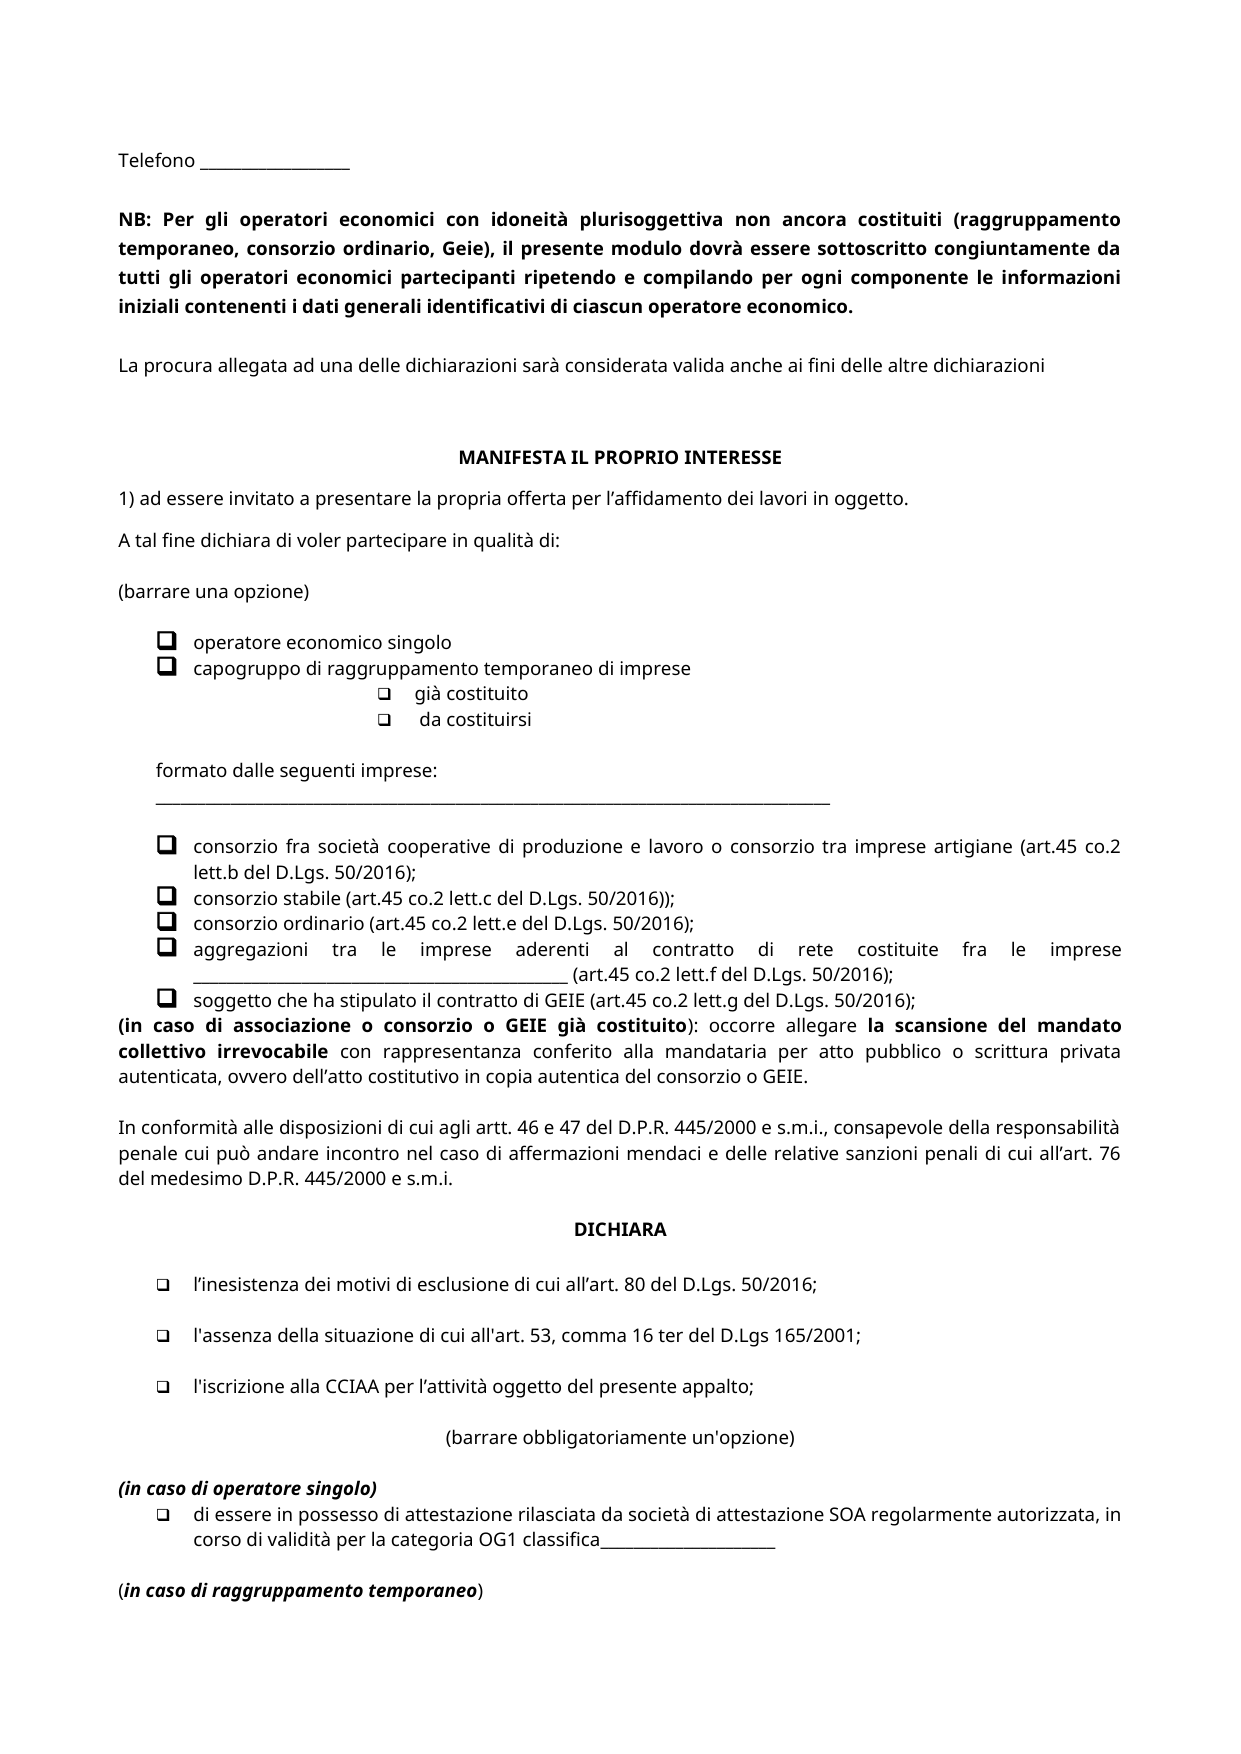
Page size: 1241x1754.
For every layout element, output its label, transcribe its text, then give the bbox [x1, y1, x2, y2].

list soggetto che ha stipulato il contratto di GEIE (art.45 co.2 lett.g del D.Lgs. 50/2016); [156, 987, 1122, 1012]
text La procura allegata ad una delle dichiarazioni sarà considerata valida anche ai fini delle altre dichiarazioni [118, 352, 1122, 378]
text Telefono __________________ [118, 148, 1122, 173]
list capogruppo di raggruppamento temporaneo di imprese [156, 655, 1122, 681]
list aggregazioni tra le imprese aderenti al contratto di rete costituite fra le imprese _____________________________________________ (art.45 co.2 lett.f del D.Lgs. 50/2016); [156, 936, 1122, 987]
text (in caso di operatore singolo) [118, 1476, 1122, 1501]
text (barrare una opzione) [118, 578, 1122, 604]
text MANIFESTA IL PROPRIO INTERESSE [118, 444, 1122, 469]
text 1) ad essere invitato a presentare la propria offerta per l’affidamento dei lavori in oggetto. [118, 486, 1122, 511]
text _________________________________________________________________________________ [118, 783, 1122, 808]
text In conformità alle disposizioni di cui agli artt. 46 e 47 del D.P.R. 445/2000 e s.m.i., consapevole della responsabilità penale cui può andare incontro nel caso di affermazioni mendaci e delle relative sanzioni penali di cui all’art. 76 del medesimo D.P.R. 445/2000 e s.m.i. [118, 1114, 1122, 1191]
text (in caso di raggruppamento temporaneo) [118, 1578, 1122, 1603]
list consorzio fra società cooperative di produzione e lavoro o consorzio tra imprese artigiane (art.45 co.2 lett.b del D.Lgs. 50/2016); [156, 834, 1122, 885]
list già costituito [377, 681, 1122, 706]
list da costituirsi [377, 706, 1122, 732]
list di essere in possesso di attestazione rilasciata da società di attestazione SOA regolarmente autorizzata, in corso di validità per la categoria OG1 classifica_____________________ [156, 1501, 1122, 1552]
list l'assenza della situazione di cui all'art. 53, comma 16 ter del D.Lgs 165/2001; [156, 1322, 1122, 1348]
text formato dalle seguenti imprese: [118, 757, 1122, 783]
text (in caso di associazione o consorzio o GEIE già costituito): occorre allegare la scansione del mandato collettivo irrevocabile con rappresentanza conferito alla mandataria per atto pubblico o scrittura privata autenticata, ovvero dell’atto costitutivo in copia autentica del consorzio o GEIE. [118, 1012, 1122, 1089]
text NB: Per gli operatori economici con idoneità plurisoggettiva non ancora costituiti (raggruppamento temporaneo, consorzio ordinario, Geie), il presente modulo dovrà essere sottoscritto congiuntamente da tutti gli operatori economici partecipanti ripetendo e compilando per ogni componente le informazioni iniziali contenenti i dati generali identificativi di ciascun operatore economico. [118, 206, 1122, 319]
list consorzio ordinario (art.45 co.2 lett.e del D.Lgs. 50/2016); [156, 910, 1122, 936]
text (barrare obbligatoriamente un'opzione) [118, 1424, 1122, 1450]
list l'iscrizione alla CCIAA per l’attività oggetto del presente appalto; [156, 1373, 1122, 1399]
list consorzio stabile (art.45 co.2 lett.c del D.Lgs. 50/2016)); [156, 885, 1122, 910]
text DICHIARA [118, 1217, 1122, 1242]
list l’inesistenza dei motivi di esclusione di cui all’art. 80 del D.Lgs. 50/2016; [156, 1271, 1122, 1297]
text A tal fine dichiara di voler partecipare in qualità di: [118, 527, 1122, 553]
list operatore economico singolo [156, 629, 1122, 655]
